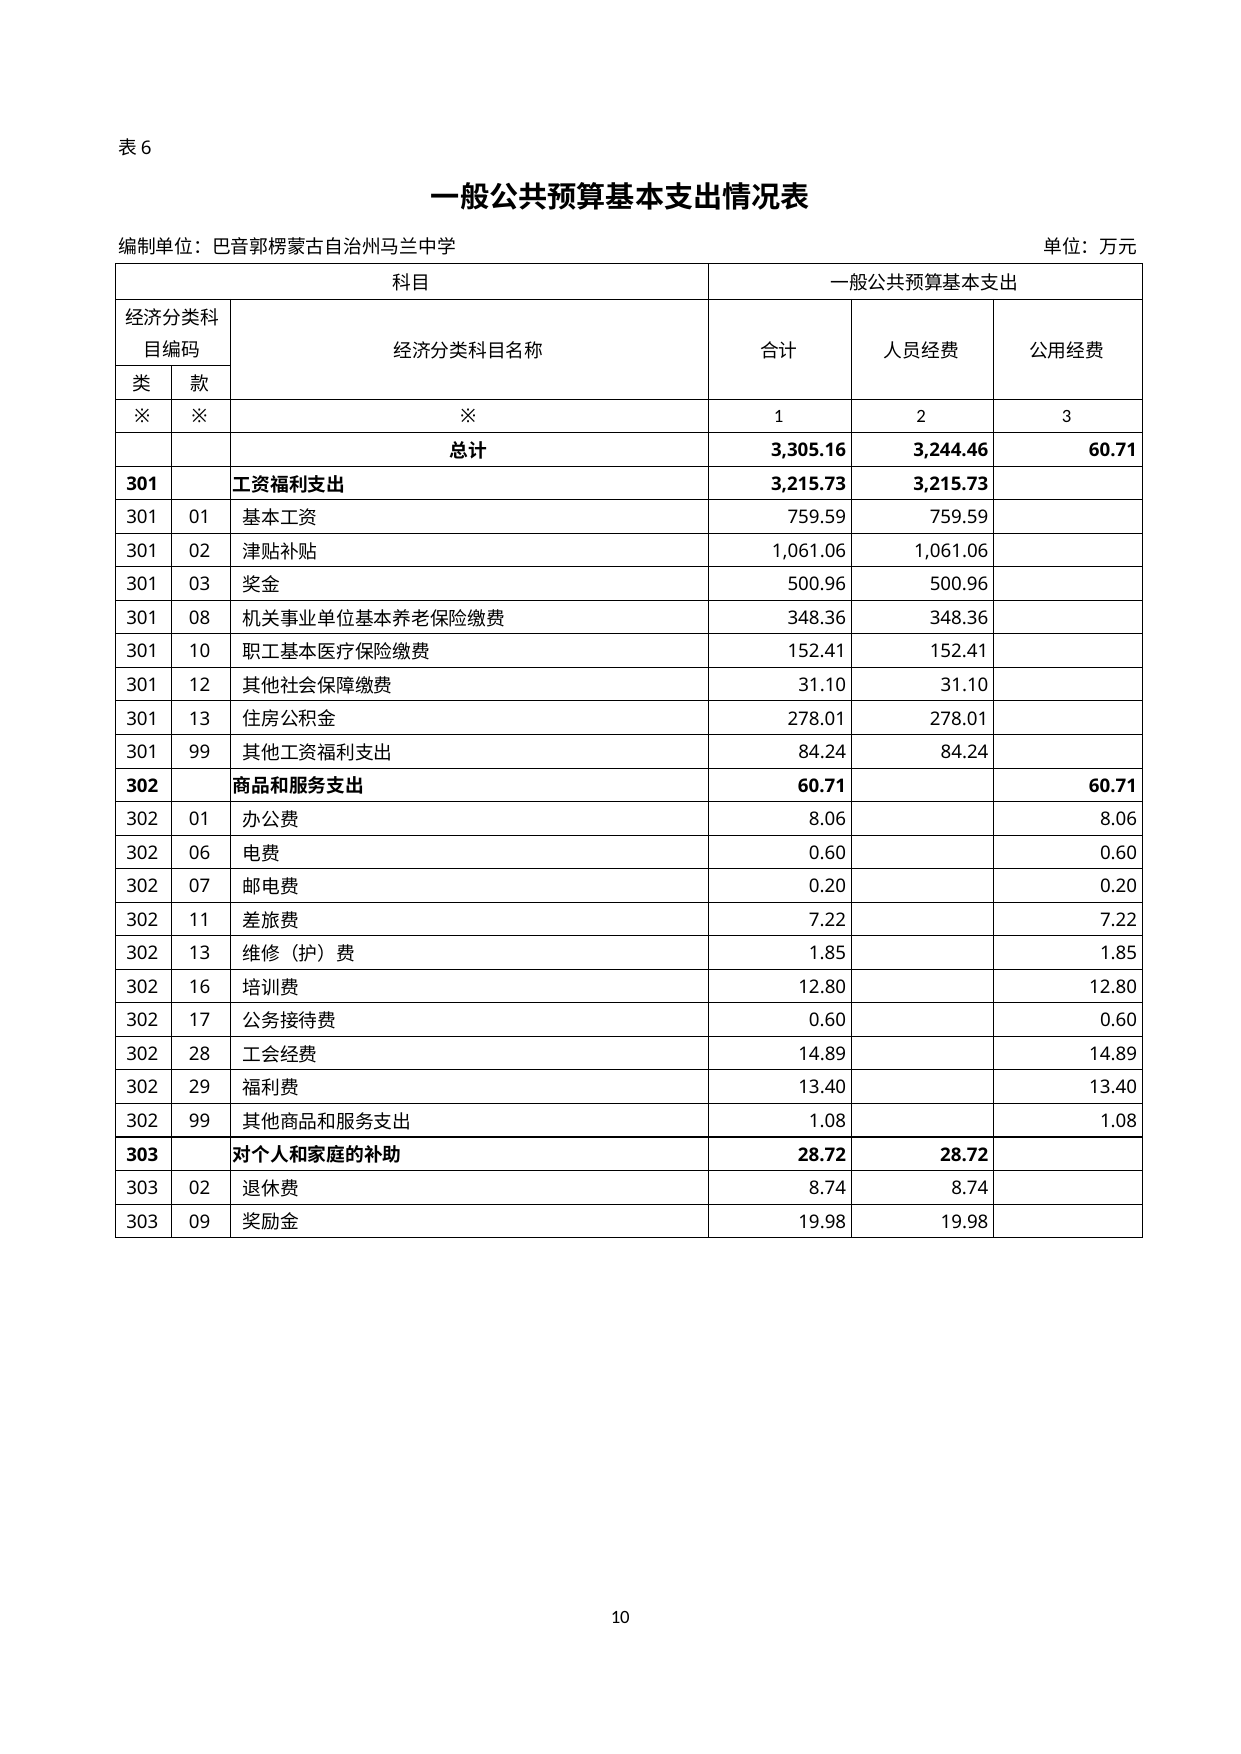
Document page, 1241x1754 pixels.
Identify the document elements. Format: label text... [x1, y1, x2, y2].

table_cell 13 [172, 701, 230, 734]
table_cell 电费 [231, 836, 708, 868]
table_cell [852, 903, 993, 935]
table_cell 303 [116, 1205, 171, 1237]
table_cell 302 [116, 802, 171, 834]
table_cell 152.41 [852, 634, 993, 667]
table_cell 0.20 [709, 869, 851, 902]
table_cell 302 [116, 769, 171, 801]
table_cell [852, 802, 993, 834]
table_cell 合计 [709, 300, 851, 398]
table_cell 福利费 [231, 1070, 708, 1103]
table_cell [172, 467, 230, 499]
table_cell 301 [116, 467, 171, 499]
table_cell 302 [116, 1104, 171, 1136]
table_cell 3,305.16 [709, 433, 851, 466]
table_cell 8.06 [709, 802, 851, 834]
table_cell [172, 433, 230, 466]
text 表6 [118, 130, 1122, 163]
table_cell [852, 836, 993, 868]
table_cell 邮电费 [231, 869, 708, 902]
table_cell 津贴补贴 [231, 534, 708, 566]
table_cell 500.96 [852, 567, 993, 600]
table_cell 99 [172, 1104, 230, 1136]
table_cell 348.36 [709, 601, 851, 633]
table_cell 差旅费 [231, 903, 708, 935]
table_cell 类 [116, 366, 171, 398]
table_cell 总计 [231, 433, 708, 466]
table_cell 0.60 [709, 1003, 851, 1036]
table_cell [852, 869, 993, 902]
table_cell 84.24 [852, 735, 993, 767]
table_cell 84.24 [709, 735, 851, 767]
table_cell 12 [172, 668, 230, 700]
table_cell [994, 534, 1142, 566]
table_cell 3,244.46 [852, 433, 993, 466]
table_cell 款 [172, 366, 230, 398]
table_cell 11 [172, 903, 230, 935]
table_cell 1 [709, 400, 851, 432]
table_cell 8.74 [709, 1171, 851, 1203]
table_cell 302 [116, 836, 171, 868]
table_cell 退休费 [231, 1171, 708, 1203]
table_cell 7.22 [709, 903, 851, 935]
table_cell 一般公共预算基本支出 [709, 264, 1142, 299]
table_cell ※ [231, 400, 708, 432]
table_cell 303 [116, 1138, 171, 1170]
table_cell 06 [172, 836, 230, 868]
table_cell 7.22 [994, 903, 1142, 935]
table_cell 02 [172, 1171, 230, 1203]
table_cell 302 [116, 1037, 171, 1069]
table_cell 500.96 [709, 567, 851, 600]
table_cell [994, 467, 1142, 499]
table_cell 人员经费 [852, 300, 993, 398]
table_cell 13.40 [994, 1070, 1142, 1103]
table_cell 759.59 [709, 500, 851, 533]
table_header 编制单位：巴音郭楞蒙古自治州马兰中学 [116, 228, 964, 263]
table_cell 机关事业单位基本养老保险缴费 [231, 601, 708, 633]
table_cell 31.10 [709, 668, 851, 700]
table_cell 3,215.73 [709, 467, 851, 499]
table_cell 12.80 [709, 970, 851, 1002]
table_cell 01 [172, 500, 230, 533]
table_cell 302 [116, 1003, 171, 1036]
table_cell 对个人和家庭的补助 [231, 1138, 708, 1170]
table_cell [852, 936, 993, 969]
table_cell ※ [116, 400, 171, 432]
table_cell [994, 1205, 1142, 1237]
table_cell 302 [116, 1070, 171, 1103]
table_cell 1.85 [709, 936, 851, 969]
table_cell 奖金 [231, 567, 708, 600]
table_cell [852, 1003, 993, 1036]
table_cell 02 [172, 534, 230, 566]
table_cell 60.71 [709, 769, 851, 801]
table_cell 12.80 [994, 970, 1142, 1002]
table_cell 0.60 [994, 836, 1142, 868]
table_cell 经济分类科目编码 [116, 300, 230, 365]
table_cell 工会经费 [231, 1037, 708, 1069]
table_cell [994, 668, 1142, 700]
table_cell 03 [172, 567, 230, 600]
table_cell 8.74 [852, 1171, 993, 1203]
table_cell [994, 500, 1142, 533]
table_cell 17 [172, 1003, 230, 1036]
table_cell 301 [116, 500, 171, 533]
table_cell [852, 1070, 993, 1103]
table_cell 301 [116, 634, 171, 667]
table_cell 19.98 [852, 1205, 993, 1237]
table_cell 3,215.73 [852, 467, 993, 499]
table_cell 14.89 [709, 1037, 851, 1069]
table_cell 工资福利支出 [231, 467, 708, 499]
table_cell 09 [172, 1205, 230, 1237]
table_cell [852, 1037, 993, 1069]
table_cell 1,061.06 [709, 534, 851, 566]
table_cell 348.36 [852, 601, 993, 633]
table_cell 301 [116, 668, 171, 700]
table_cell 2 [852, 400, 993, 432]
table_cell 公用经费 [994, 300, 1142, 398]
table_cell 科目 [116, 264, 708, 299]
table_cell [172, 769, 230, 801]
table_cell 其他商品和服务支出 [231, 1104, 708, 1136]
table_cell 301 [116, 534, 171, 566]
table_cell 其他工资福利支出 [231, 735, 708, 767]
table_cell 60.71 [994, 769, 1142, 801]
table_cell 奖励金 [231, 1205, 708, 1237]
table_cell 19.98 [709, 1205, 851, 1237]
table_cell 99 [172, 735, 230, 767]
table_cell 302 [116, 936, 171, 969]
table_cell 08 [172, 601, 230, 633]
table_cell 152.41 [709, 634, 851, 667]
table_cell 公务接待费 [231, 1003, 708, 1036]
table_cell 28 [172, 1037, 230, 1069]
table_cell [994, 601, 1142, 633]
table_cell 1,061.06 [852, 534, 993, 566]
table_header 单位：万元 [964, 228, 1142, 263]
table_cell [852, 769, 993, 801]
table_cell 维修（护）费 [231, 936, 708, 969]
table_cell 01 [172, 802, 230, 834]
table_cell ※ [172, 400, 230, 432]
table_cell 301 [116, 601, 171, 633]
table_cell 1.08 [709, 1104, 851, 1136]
table_cell 8.06 [994, 802, 1142, 834]
table_cell 759.59 [852, 500, 993, 533]
table_cell [994, 701, 1142, 734]
table_cell [994, 1171, 1142, 1203]
table_cell 3 [994, 400, 1142, 432]
table_cell 16 [172, 970, 230, 1002]
table_cell 302 [116, 869, 171, 902]
table_cell [994, 567, 1142, 600]
table_cell 301 [116, 567, 171, 600]
table_cell 302 [116, 903, 171, 935]
table_cell [852, 970, 993, 1002]
table_cell 278.01 [709, 701, 851, 734]
table_cell 60.71 [994, 433, 1142, 466]
table_cell 13 [172, 936, 230, 969]
table_cell 1.08 [994, 1104, 1142, 1136]
table_cell 住房公积金 [231, 701, 708, 734]
table_cell 301 [116, 701, 171, 734]
table_cell 302 [116, 970, 171, 1002]
table_cell 商品和服务支出 [231, 769, 708, 801]
table_cell 办公费 [231, 802, 708, 834]
table_cell 301 [116, 735, 171, 767]
table_cell 303 [116, 1171, 171, 1203]
table_cell 10 [172, 634, 230, 667]
table_cell 0.60 [709, 836, 851, 868]
table_cell 经济分类科目名称 [231, 300, 708, 398]
table_cell 0.20 [994, 869, 1142, 902]
table_cell 28.72 [709, 1138, 851, 1170]
table_cell 29 [172, 1070, 230, 1103]
table_cell [994, 1138, 1142, 1170]
table_cell 13.40 [709, 1070, 851, 1103]
table_cell [994, 634, 1142, 667]
table_cell [172, 1138, 230, 1170]
table_cell 基本工资 [231, 500, 708, 533]
table_cell [116, 433, 171, 466]
table_cell 1.85 [994, 936, 1142, 969]
table_cell 31.10 [852, 668, 993, 700]
table_cell 0.60 [994, 1003, 1142, 1036]
text 一般公共预算基本支出情况表 [118, 163, 1122, 228]
table_cell [994, 735, 1142, 767]
table_cell 14.89 [994, 1037, 1142, 1069]
table_cell 培训费 [231, 970, 708, 1002]
table_cell 其他社会保障缴费 [231, 668, 708, 700]
table_cell [852, 1104, 993, 1136]
table_cell 07 [172, 869, 230, 902]
table_cell 278.01 [852, 701, 993, 734]
table_cell 职工基本医疗保险缴费 [231, 634, 708, 667]
table_cell 28.72 [852, 1138, 993, 1170]
